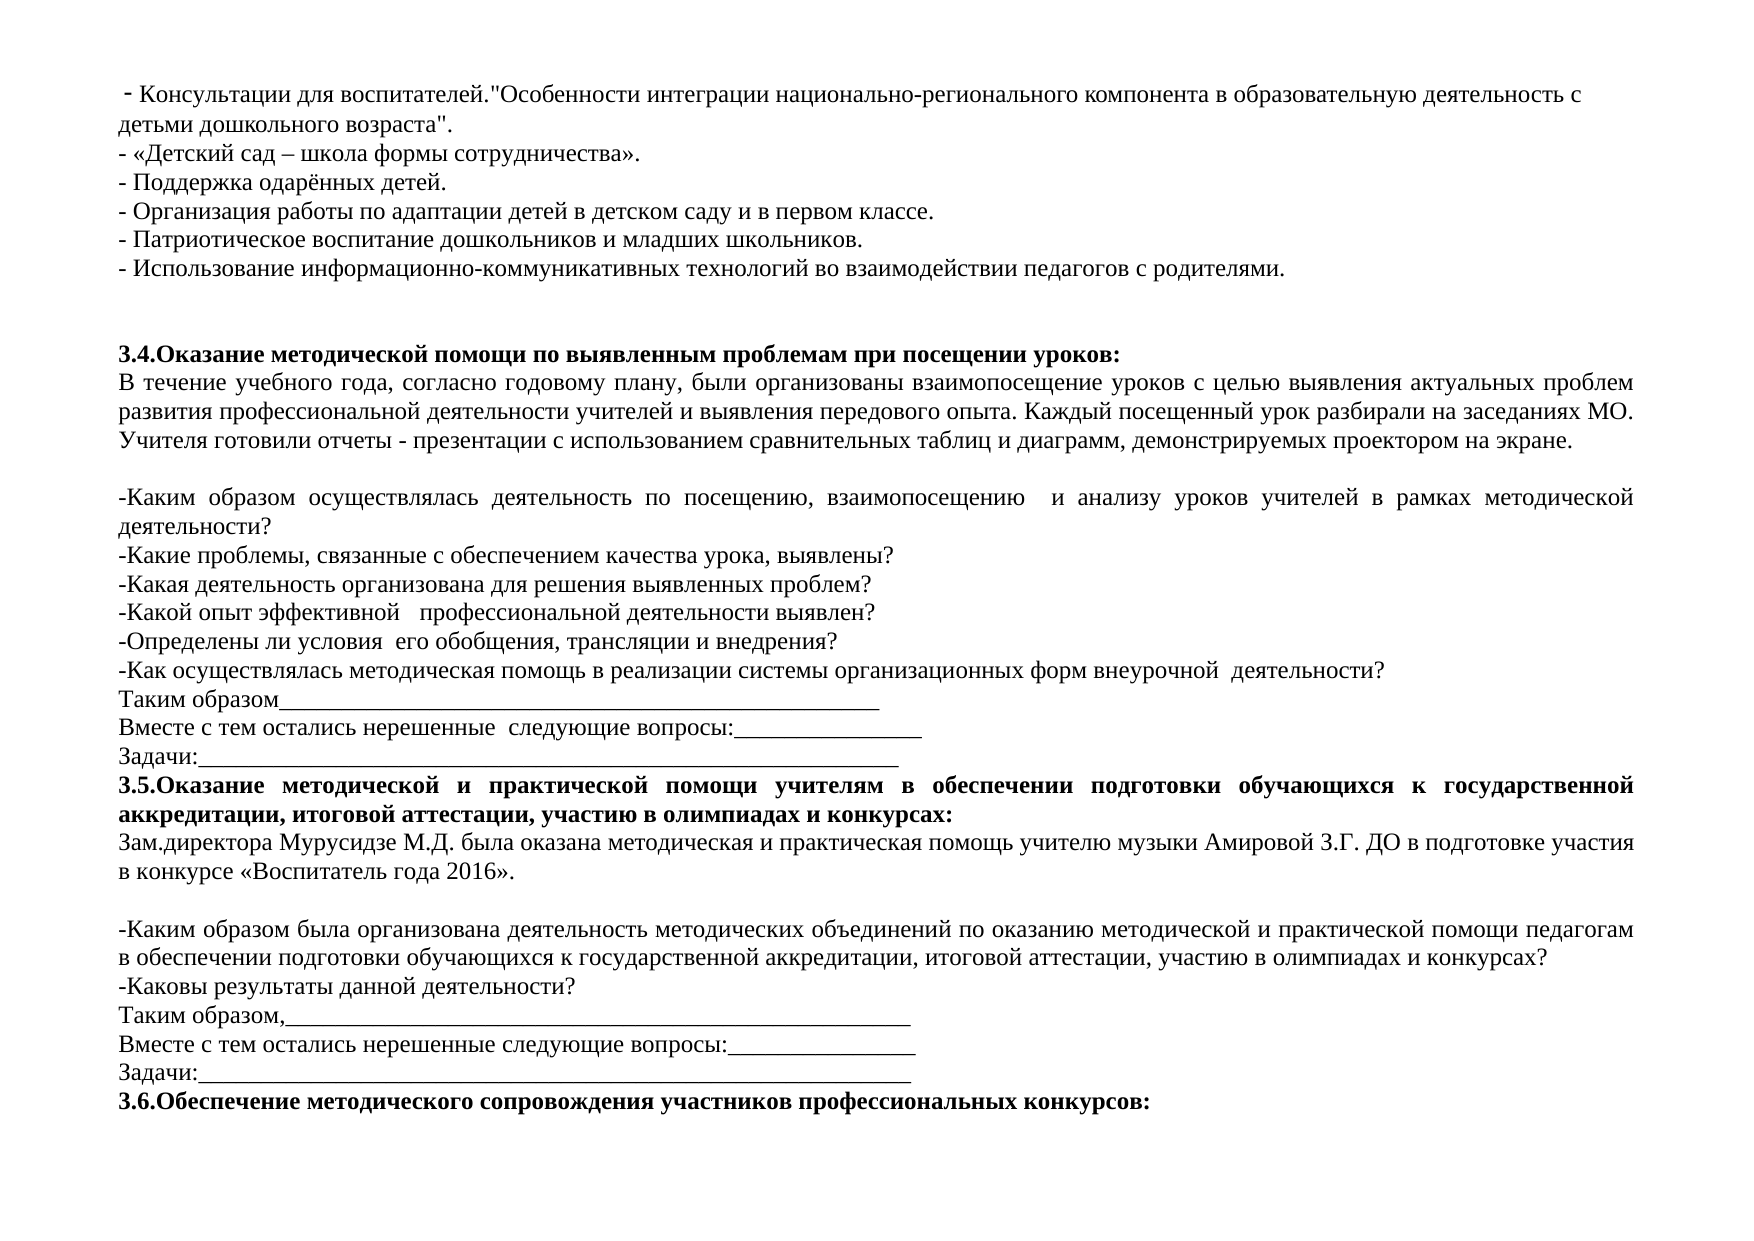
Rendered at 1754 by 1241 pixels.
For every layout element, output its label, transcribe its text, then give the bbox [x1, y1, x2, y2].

text -Как осуществлялась методическая помощь в реализации системы организационных форм внеурочной деятельности? [118, 655, 1636, 684]
text Вместе с тем остались нерешенные следующие вопросы:_______________ [118, 712, 1636, 741]
text - Патриотическое воспитание дошкольников и младших школьников. [118, 224, 1636, 253]
text -Какой опыт эффективной профессиональной деятельности выявлен? [118, 597, 1636, 626]
text - «Детский сад – школа формы сотрудничества». [118, 138, 1636, 167]
text Таким образом,__________________________________________________ [118, 1000, 1636, 1029]
text Зам.директора Мурусидзе М.Д. была оказана методическая и практическая помощь учителю музыки Амировой З.Г. ДО в подготовке участия в конкурсе «Воспитатель года 2016». [118, 827, 1636, 885]
text Таким образом________________________________________________ [118, 684, 1636, 712]
text -Какая деятельность организована для решения выявленных проблем? [118, 569, 1636, 597]
text - Использование информационно-коммуникативных технологий во взаимодействии педагогов с родителями. [118, 253, 1636, 282]
text 3.4.Оказание методической помощи по выявленным проблемам при посещении уроков: [118, 339, 1636, 367]
text - Организация работы по адаптации детей в детском саду и в первом классе. [118, 196, 1636, 224]
text Задачи:_________________________________________________________ [118, 1057, 1636, 1086]
text - Консультации для воспитателей."Особенности интеграции национально-регионального компонента в образовательную деятельность с детьми дошкольного возраста". [118, 74, 1636, 138]
text -Какие проблемы, связанные с обеспечением качества урока, выявлены? [118, 540, 1636, 569]
text 3.5.Оказание методической и практической помощи учителям в обеспечении подготовки обучающихся к государственной аккредитации, итоговой аттестации, участию в олимпиадах и конкурсах: [118, 770, 1636, 827]
text 3.6.Обеспечение методического сопровождения участников профессиональных конкурсов: [118, 1086, 1636, 1115]
text В течение учебного года, согласно годовому плану, были организованы взаимопосещение уроков с целью выявления актуальных проблем развития профессиональной деятельности учителей и выявления передового опыта. Каждый посещенный урок разбирали на заседаниях МО. Учителя готовили отчеты - презентации с использованием сравнительных таблиц и диаграмм, демонстрируемых проектором на экране. [118, 367, 1636, 454]
text -Определены ли условия его обобщения, трансляции и внедрения? [118, 626, 1636, 655]
text - Поддержка одарённых детей. [118, 167, 1636, 196]
text Вместе с тем остались нерешенные следующие вопросы:_______________ [118, 1029, 1636, 1057]
text -Каковы результаты данной деятельности? [118, 971, 1636, 1000]
text -Каким образом осуществлялась деятельность по посещению, взаимопосещению и анализу уроков учителей в рамках методической деятельности? [118, 482, 1636, 540]
text -Каким образом была организована деятельность методических объединений по оказанию методической и практической помощи педагогам в обеспечении подготовки обучающихся к государственной аккредитации, итоговой аттестации, участию в олимпиадах и конкурсах? [118, 914, 1636, 971]
text Задачи:________________________________________________________ [118, 741, 1636, 770]
